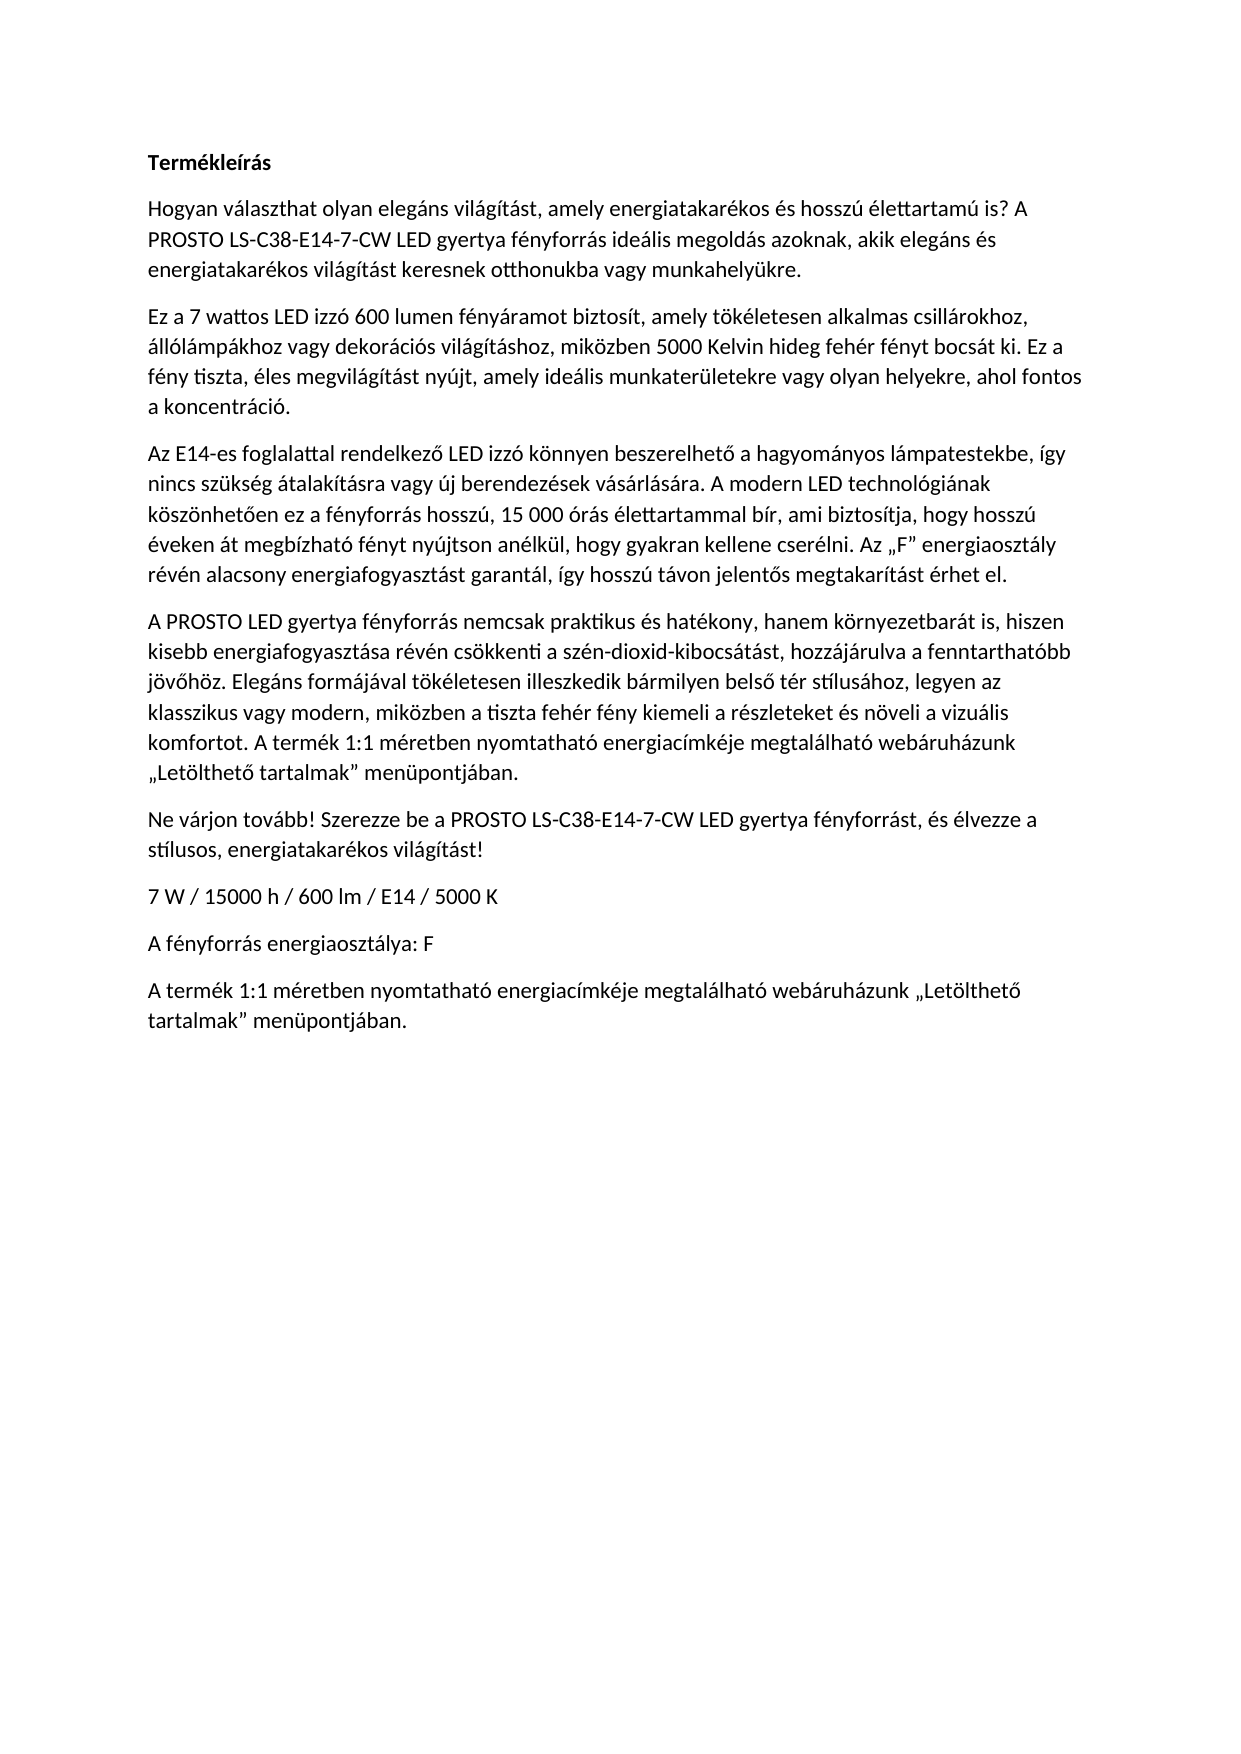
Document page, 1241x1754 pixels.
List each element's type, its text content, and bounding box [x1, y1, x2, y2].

text 7 W / 15000 h / 600 lm / E14 / 5000 K [148, 882, 1093, 910]
text Termékleírás [148, 148, 1093, 176]
text A termék 1:1 méretben nyomtatható energiacímkéje megtalálható webáruházunk „Letölthető tartalmak” menüpontjában. [148, 976, 1093, 1034]
text Ne várjon tovább! Szerezze be a PROSTO LS-C38-E14-7-CW LED gyertya fényforrást, és élvezze a stílusos, energiatakarékos világítást! [148, 805, 1093, 863]
text A PROSTO LED gyertya fényforrás nemcsak praktikus és hatékony, hanem környezetbarát is, hiszen kisebb energiafogyasztása révén csökkenti a szén-dioxid-kibocsátást, hozzájárulva a fenntarthatóbb jövőhöz. Elegáns formájával tökéletesen illeszkedik bármilyen belső tér stílusához, legyen az klasszikus vagy modern, miközben a tiszta fehér fény kiemeli a részleteket és növeli a vizuális komfortot. A termék 1:1 méretben nyomtatható energiacímkéje megtalálható webáruházunk „Letölthető tartalmak” menüpontjában. [148, 607, 1093, 786]
text Ez a 7 wattos LED izzó 600 lumen fényáramot biztosít, amely tökéletesen alkalmas csillárokhoz, állólámpákhoz vagy dekorációs világításhoz, miközben 5000 Kelvin hideg fehér fényt bocsát ki. Ez a fény tiszta, éles megvilágítást nyújt, amely ideális munkaterületekre vagy olyan helyekre, ahol fontos a koncentráció. [148, 302, 1093, 420]
text Az E14-es foglalattal rendelkező LED izzó könnyen beszerelhető a hagyományos lámpatestekbe, így nincs szükség átalakításra vagy új berendezések vásárlására. A modern LED technológiának köszönhetően ez a fényforrás hosszú, 15 000 órás élettartammal bír, ami biztosítja, hogy hosszú éveken át megbízható fényt nyújtson anélkül, hogy gyakran kellene cserélni. Az „F” energiaosztály révén alacsony energiafogyasztást garantál, így hosszú távon jelentős megtakarítást érhet el. [148, 439, 1093, 588]
text Hogyan választhat olyan elegáns világítást, amely energiatakarékos és hosszú élettartamú is? A PROSTO LS-C38-E14-7-CW LED gyertya fényforrás ideális megoldás azoknak, akik elegáns és energiatakarékos világítást keresnek otthonukba vagy munkahelyükre. [148, 194, 1093, 283]
text A fényforrás energiaosztálya: F [148, 929, 1093, 957]
